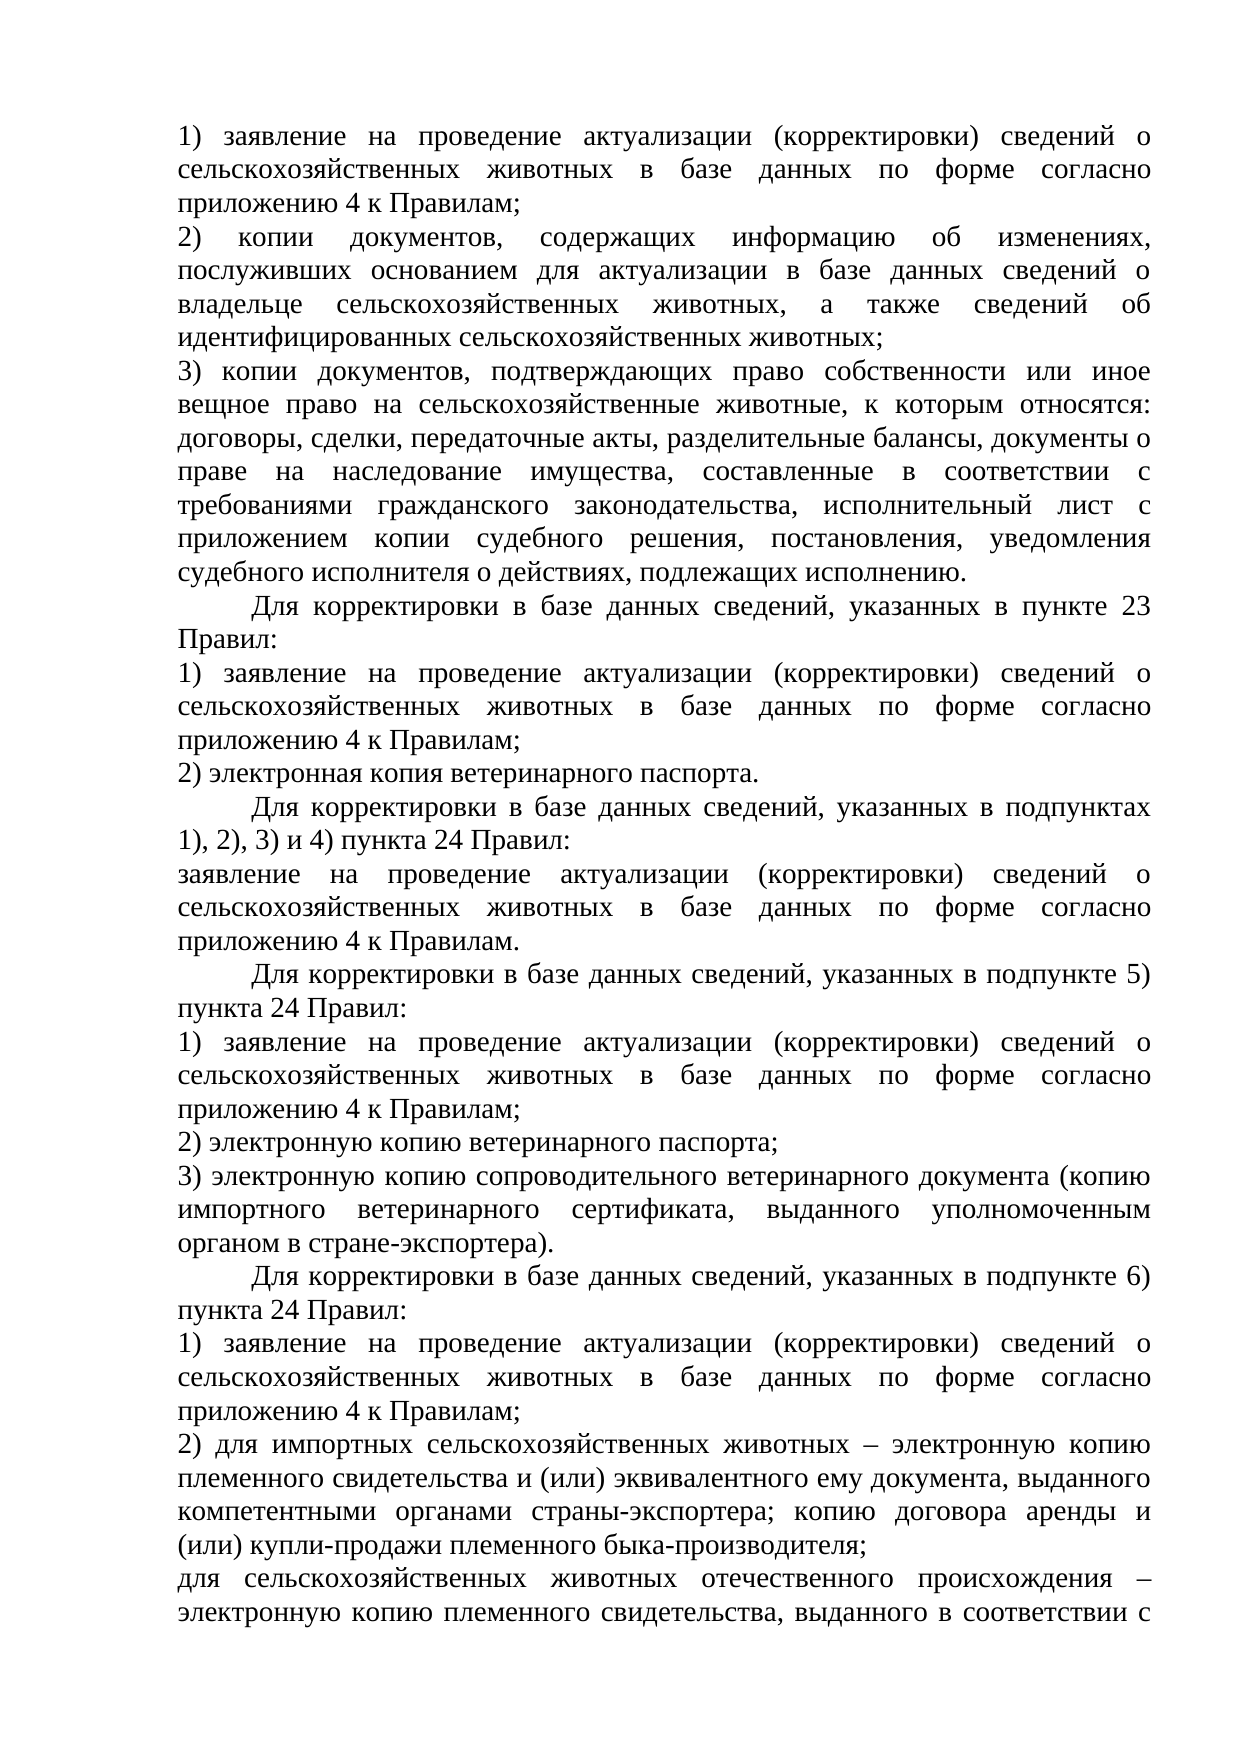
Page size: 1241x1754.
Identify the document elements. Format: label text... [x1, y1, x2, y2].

text 2) копии документов, содержащих информацию об изменениях, послуживших основанием для актуализации в базе данных сведений о владельце сельскохозяйственных животных, а также сведений об идентифицированных сельскохозяйственных животных; [177, 219, 1152, 353]
text 2) для импортных сельскохозяйственных животных – электронную копию племенного свидетельства и (или) эквивалентного ему документа, выданного компетентными органами страны-экспортера; копию договора аренды и (или) купли-продажи племенного быка-производителя; [177, 1426, 1152, 1560]
text Для корректировки в базе данных сведений, указанных в подпункте 5) пункта 24 Правил: [177, 957, 1152, 1024]
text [177, 1560, 1152, 1627]
text Для корректировки в базе данных сведений, указанных в подпункте 6) пункта 24 Правил: [177, 1258, 1152, 1326]
text Для корректировки в базе данных сведений, указанных в подпунктах 1), 2), 3) и 4) пункта 24 Правил: [177, 789, 1152, 856]
text 1) заявление на проведение актуализации (корректировки) сведений о сельскохозяйственных животных в базе данных по форме согласно приложению 4 к Правилам; [177, 1024, 1152, 1124]
text 1) заявление на проведение актуализации (корректировки) сведений о сельскохозяйственных животных в базе данных по форме согласно приложению 4 к Правилам; [177, 118, 1152, 219]
text 2) электронная копия ветеринарного паспорта. [177, 755, 1152, 789]
text заявление на проведение актуализации (корректировки) сведений о сельскохозяйственных животных в базе данных по форме согласно приложению 4 к Правилам. [177, 856, 1152, 957]
text 3) копии документов, подтверждающих право собственности или иное вещное право на сельскохозяйственные животные, к которым относятся: договоры, сделки, передаточные акты, разделительные балансы, документы о праве на наследование имущества, составленные в соответствии с требованиями гражданского законодательства, исполнительный лист с приложением копии судебного решения, постановления, уведомления судебного исполнителя о действиях, подлежащих исполнению. [177, 353, 1152, 588]
text 3) электронную копию сопроводительного ветеринарного документа (копию импортного ветеринарного сертификата, выданного уполномоченным органом в стране-экспортера). [177, 1158, 1152, 1258]
text 1) заявление на проведение актуализации (корректировки) сведений о сельскохозяйственных животных в базе данных по форме согласно приложению 4 к Правилам; [177, 1326, 1152, 1426]
text 1) заявление на проведение актуализации (корректировки) сведений о сельскохозяйственных животных в базе данных по форме согласно приложению 4 к Правилам; [177, 655, 1152, 755]
text 2) электронную копию ветеринарного паспорта; [177, 1124, 1152, 1158]
text Для корректировки в базе данных сведений, указанных в пункте 23 Правил: [177, 588, 1152, 655]
